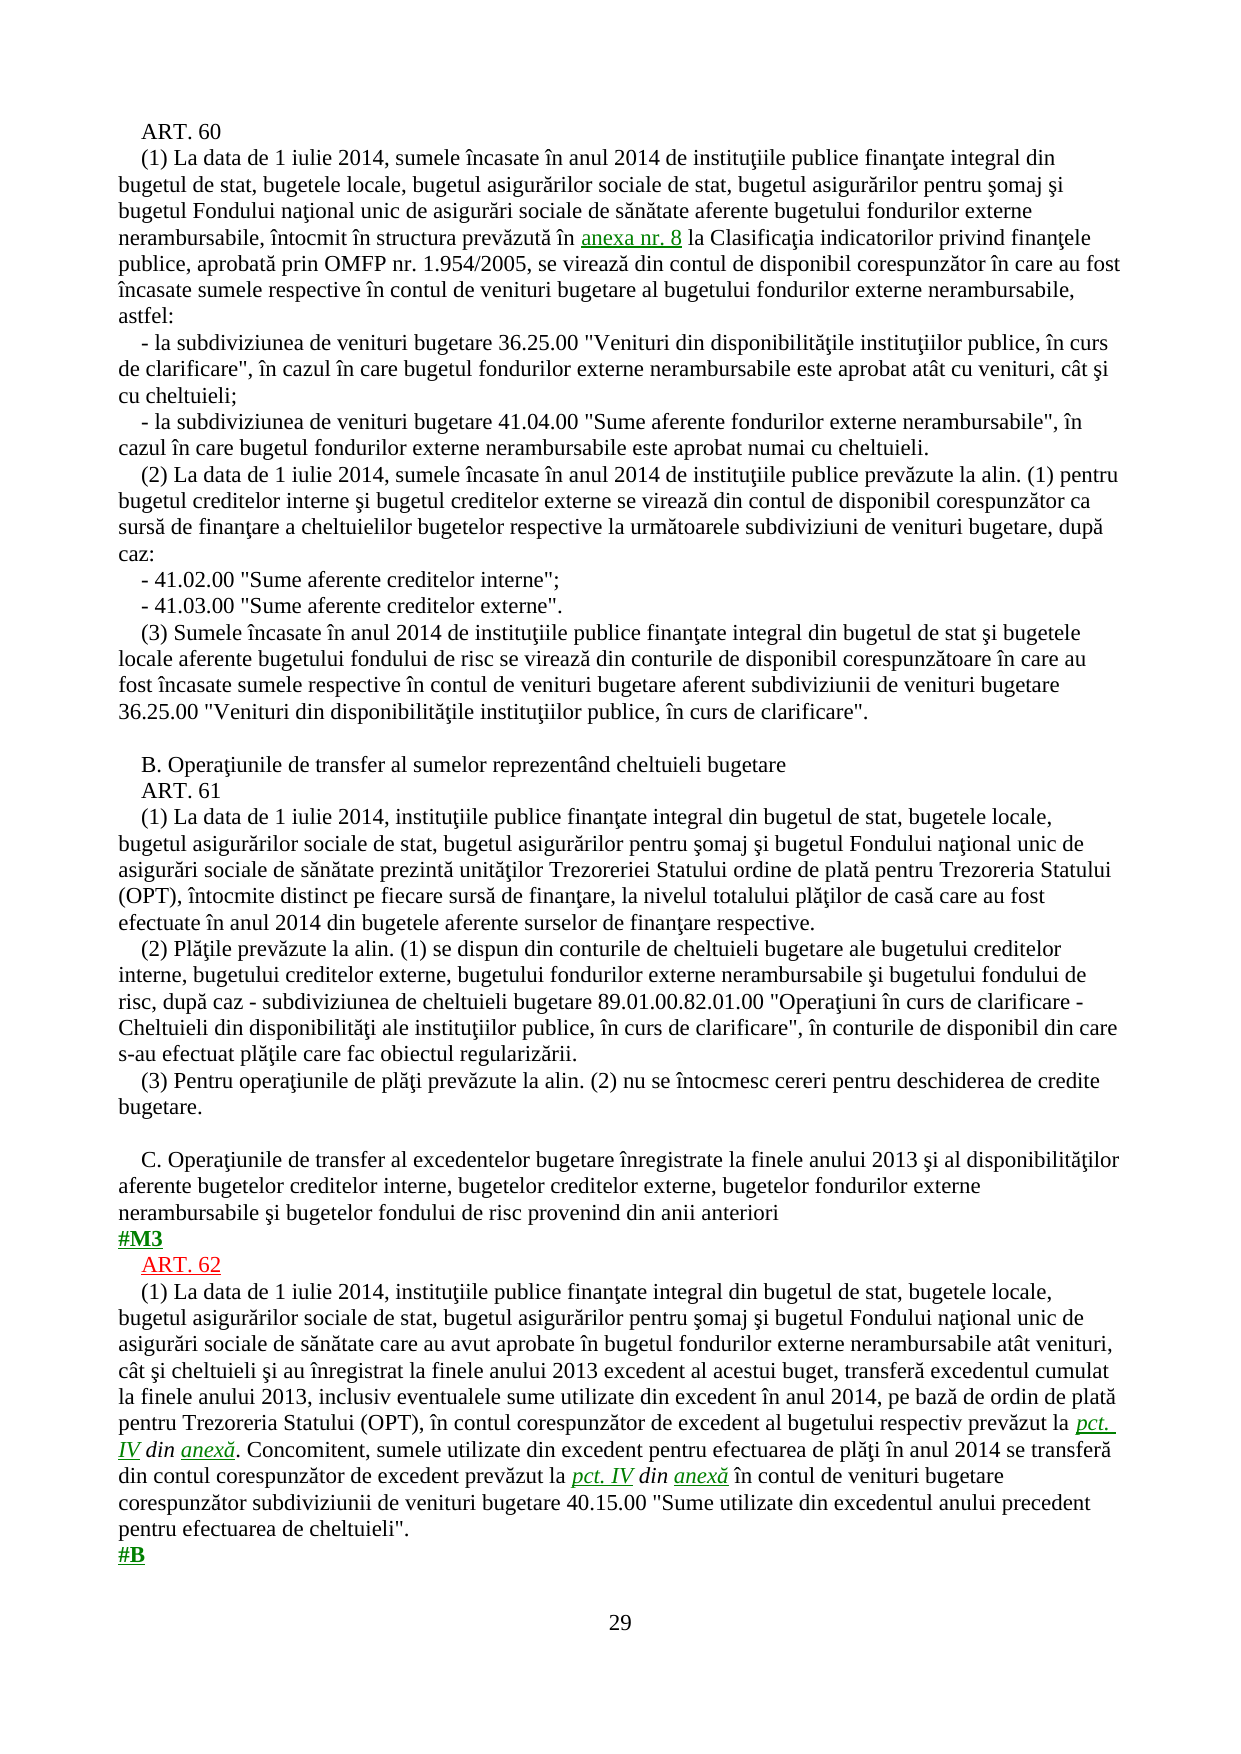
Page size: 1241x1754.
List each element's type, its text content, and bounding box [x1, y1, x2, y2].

text ART. 60 [118, 118, 1122, 144]
text #M3 [118, 1225, 1122, 1251]
text (2) La data de 1 iulie 2014, sumele încasate în anul 2014 de instituţiile publice prevăzute la alin. (1) pentru bugetul creditelor interne şi bugetul creditelor externe se virează din contul de disponibil corespunzător ca sursă de finanţare a cheltuielilor bugetelor respective la următoarele subdiviziuni de venituri bugetare, după caz: [118, 461, 1122, 566]
text #B [118, 1541, 1122, 1568]
text (1) La data de 1 iulie 2014, instituţiile publice finanţate integral din bugetul de stat, bugetele locale, bugetul asigurărilor sociale de stat, bugetul asigurărilor pentru şomaj şi bugetul Fondului naţional unic de asigurări sociale de sănătate care au avut aprobate în bugetul fondurilor externe nerambursabile atât venituri, cât şi cheltuieli şi au înregistrat la finele anului 2013 excedent al acestui buget, transferă excedentul cumulat la finele anului 2013, inclusiv eventualele sume utilizate din excedent în anul 2014, pe bază de ordin de plată pentru Trezoreria Statului (OPT), în contul corespunzător de excedent al bugetului respectiv prevăzut la pct. IV din anexă. Concomitent, sumele utilizate din excedent pentru efectuarea de plăţi în anul 2014 se transferă din contul corespunzător de excedent prevăzut la pct. IV din anexă în contul de venituri bugetare corespunzător subdiviziunii de venituri bugetare 40.15.00 "Sume utilizate din excedentul anului precedent pentru efectuarea de cheltuieli". [118, 1278, 1122, 1541]
text ART. 62 [118, 1251, 1122, 1278]
text - 41.02.00 "Sume aferente creditelor interne"; [118, 566, 1122, 592]
text (3) Sumele încasate în anul 2014 de instituţiile publice finanţate integral din bugetul de stat şi bugetele locale aferente bugetului fondului de risc se virează din conturile de disponibil corespunzătoare în care au fost încasate sumele respective în contul de venituri bugetare aferent subdiviziunii de venituri bugetare 36.25.00 "Venituri din disponibilităţile instituţiilor publice, în curs de clarificare". [118, 619, 1122, 724]
text - 41.03.00 "Sume aferente creditelor externe". [118, 592, 1122, 619]
text (1) La data de 1 iulie 2014, sumele încasate în anul 2014 de instituţiile publice finanţate integral din bugetul de stat, bugetele locale, bugetul asigurărilor sociale de stat, bugetul asigurărilor pentru şomaj şi bugetul Fondului naţional unic de asigurări sociale de sănătate aferente bugetului fondurilor externe nerambursabile, întocmit în structura prevăzută în anexa nr. 8 la Clasificaţia indicatorilor privind finanţele publice, aprobată prin OMFP nr. 1.954/2005, se virează din contul de disponibil corespunzător în care au fost încasate sumele respective în contul de venituri bugetare al bugetului fondurilor externe nerambursabile, astfel: [118, 144, 1122, 329]
text (1) La data de 1 iulie 2014, instituţiile publice finanţate integral din bugetul de stat, bugetele locale, bugetul asigurărilor sociale de stat, bugetul asigurărilor pentru şomaj şi bugetul Fondului naţional unic de asigurări sociale de sănătate prezintă unităţilor Trezoreriei Statului ordine de plată pentru Trezoreria Statului (OPT), întocmite distinct pe fiecare sursă de finanţare, la nivelul totalului plăţilor de casă care au fost efectuate în anul 2014 din bugetele aferente surselor de finanţare respective. [118, 803, 1122, 935]
text ART. 61 [118, 777, 1122, 803]
text - la subdiviziunea de venituri bugetare 41.04.00 "Sume aferente fondurilor externe nerambursabile", în cazul în care bugetul fondurilor externe nerambursabile este aprobat numai cu cheltuieli. [118, 408, 1122, 461]
text (3) Pentru operaţiunile de plăţi prevăzute la alin. (2) nu se întocmesc cereri pentru deschiderea de credite bugetare. [118, 1067, 1122, 1119]
text (2) Plăţile prevăzute la alin. (1) se dispun din conturile de cheltuieli bugetare ale bugetului creditelor interne, bugetului creditelor externe, bugetului fondurilor externe nerambursabile şi bugetului fondului de risc, după caz - subdiviziunea de cheltuieli bugetare 89.01.00.82.01.00 "Operaţiuni în curs de clarificare - Cheltuieli din disponibilităţi ale instituţiilor publice, în curs de clarificare", în conturile de disponibil din care s-au efectuat plăţile care fac obiectul regularizării. [118, 935, 1122, 1067]
text C. Operaţiunile de transfer al excedentelor bugetare înregistrate la finele anului 2013 şi al disponibilităţilor aferente bugetelor creditelor interne, bugetelor creditelor externe, bugetelor fondurilor externe nerambursabile şi bugetelor fondului de risc provenind din anii anteriori [118, 1146, 1122, 1225]
text - la subdiviziunea de venituri bugetare 36.25.00 "Venituri din disponibilităţile instituţiilor publice, în curs de clarificare", în cazul în care bugetul fondurilor externe nerambursabile este aprobat atât cu venituri, cât şi cu cheltuieli; [118, 329, 1122, 408]
text B. Operaţiunile de transfer al sumelor reprezentând cheltuieli bugetare [118, 751, 1122, 777]
